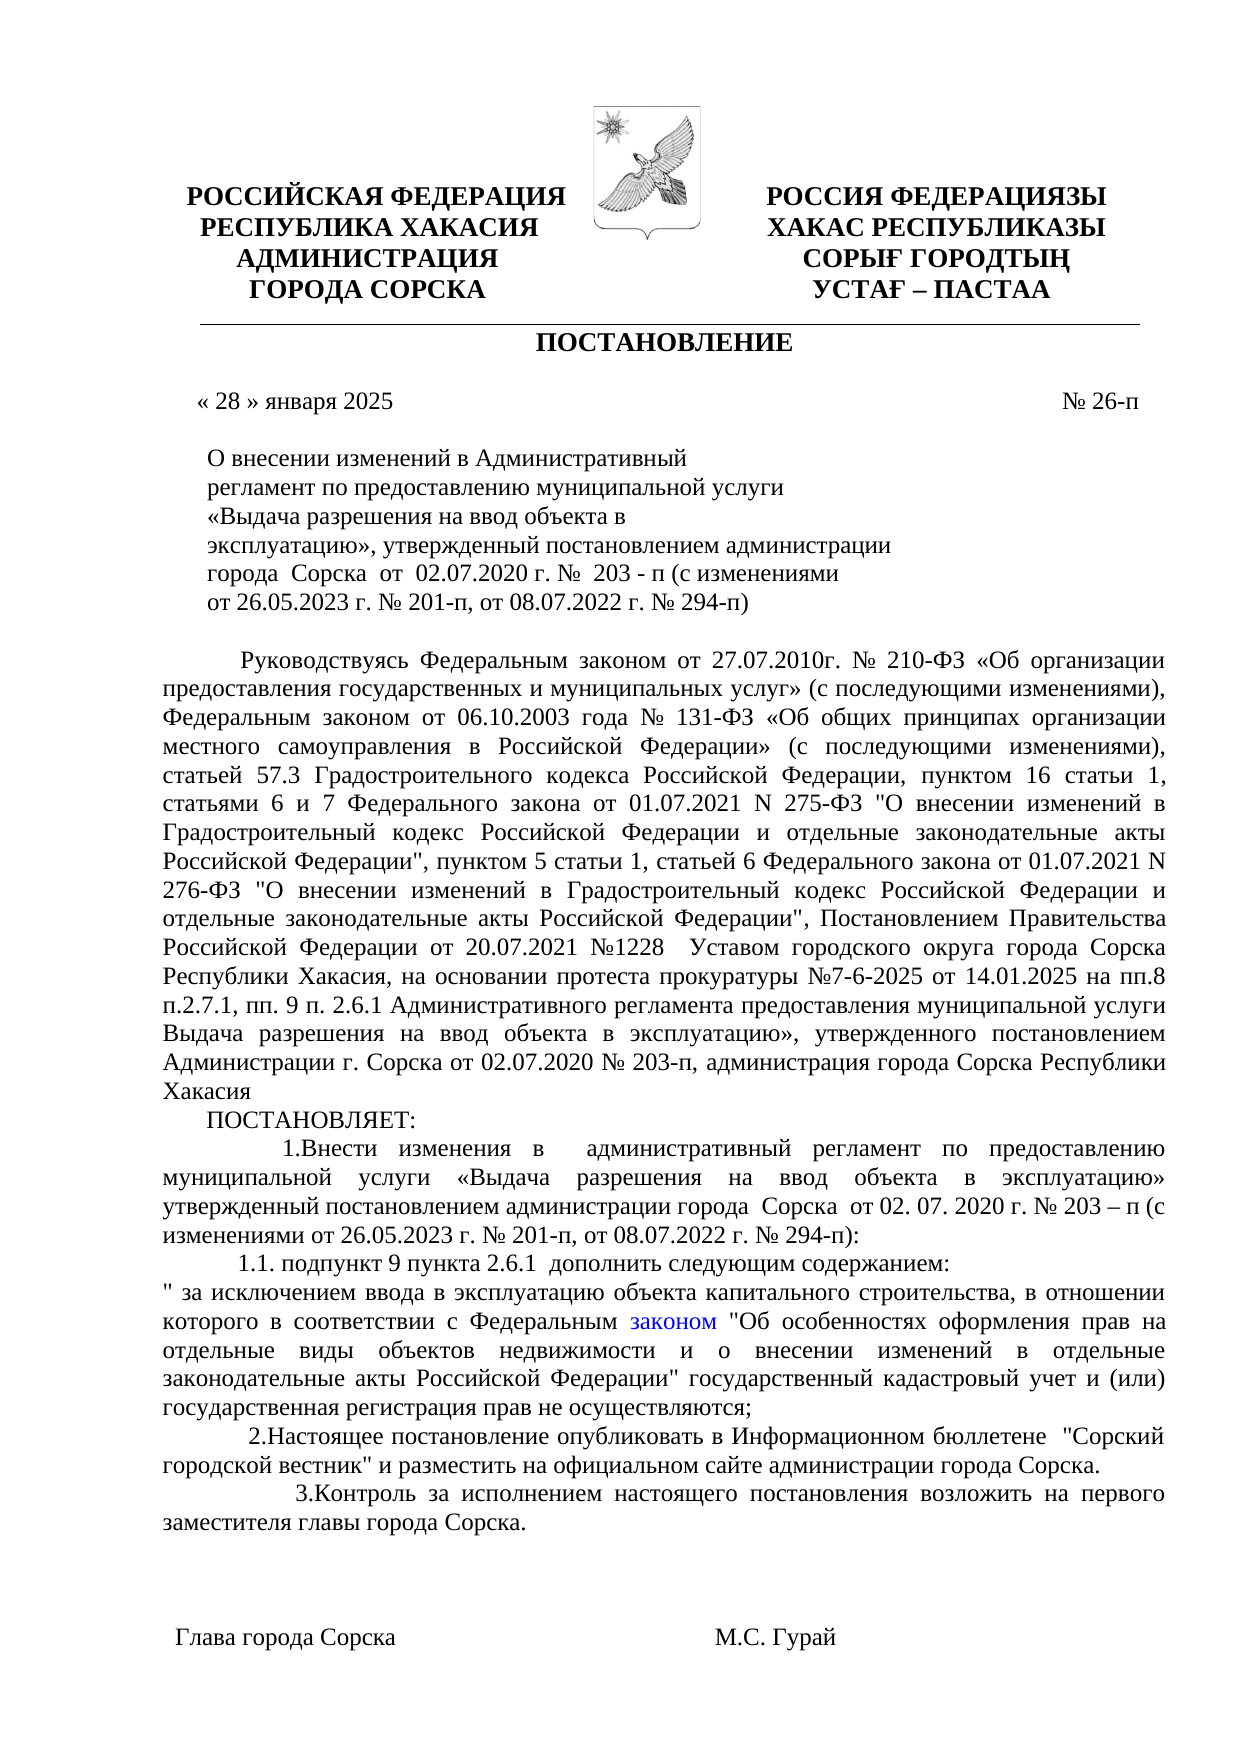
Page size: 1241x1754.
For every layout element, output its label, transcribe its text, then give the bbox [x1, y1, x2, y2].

text 1.1. подпункт 9 пункта 2.6.1 дополнить следующим содержанием: [162, 1248, 1167, 1277]
text « 28 » января 2025 № 26-п [162, 386, 1167, 415]
title регламент по предоставлению муниципальной услуги [162, 472, 1167, 501]
text ПОСТАНОВЛЯЕТ: [162, 1105, 1167, 1133]
title от 26.05.2023 г. № 201-п, от 08.07.2022 г. № 294-п) [162, 587, 1167, 616]
title О внесении изменений в Административный [162, 443, 1167, 472]
text 1.Внести изменения в административный регламент по предоставлению муниципальной услуги «Выдача разрешения на ввод объекта в эксплуатацию» утвержденный постановлением администрации города Сорска от 02. 07. 2020 г. № 203 – п (с изменениями от 26.05.2023 г. № 201-п, от 08.07.2022 г. № 294-п): [162, 1133, 1167, 1248]
text ПОСТАНОВЛЕНИЕ [162, 326, 1167, 357]
title эксплуатацию», утвержденный постановлением администрации [162, 530, 1167, 558]
text Глава города Сорска М.С. Гурай [162, 1622, 1167, 1651]
text 3.Контроль за исполнением настоящего постановления возложить на первого заместителя главы города Сорска. [162, 1478, 1167, 1536]
picture [593, 106, 701, 240]
text 2.Настоящее постановление опубликовать в Информационном бюллетене "Сорский городской вестник" и разместить на официальном сайте администрации города Сорска. [162, 1421, 1167, 1478]
text " за исключением ввода в эксплуатацию объекта капитального строительства, в отношении которого в соответствии с Федеральным законом "Об особенностях оформления прав на отдельные виды объектов недвижимости и о внесении изменений в отдельные законодательные акты Российской Федерации" государственный кадастровый учет и (или) государственная регистрация прав не осуществляются; [162, 1277, 1167, 1421]
title города Сорска от 02.07.2020 г. № 203 - п (с изменениями [162, 558, 1167, 587]
text Руководствуясь Федеральным законом от 27.07.2010г. № 210-ФЗ «Об организации предоставления государственных и муниципальных услуг» (с последующими изменениями), Федеральным законом от 06.10.2003 года № 131-ФЗ «Об общих принципах организации местного самоуправления в Российской Федерации» (с последующими изменениями), статьей 57.3 Градостроительного кодекса Российской Федерации, пунктом 16 статьи 1, статьями 6 и 7 Федерального закона от 01.07.2021 N 275-ФЗ "О внесении изменений в Градостроительный кодекс Российской Федерации и отдельные законодательные акты Российской Федерации", пунктом 5 статьи 1, статьей 6 Федерального закона от 01.07.2021 N 276-ФЗ "О внесении изменений в Градостроительный кодекс Российской Федерации и отдельные законодательные акты Российской Федерации", Постановлением Правительства Российской Федерации от 20.07.2021 №1228 Уставом городского округа города Сорска Республики Хакасия, на основании протеста прокуратуры №7-6-2025 от 14.01.2025 на пп.8 п.2.7.1, пп. 9 п. 2.6.1 Административного регламента предоставления муниципальной услуги Выдача разрешения на ввод объекта в эксплуатацию», утвержденного постановлением Администрации г. Сорска от 02.07.2020 № 203-п, администрация города Сорска Республики Хакасия [162, 645, 1167, 1105]
title «Выдача разрешения на ввод объекта в [162, 501, 1167, 530]
